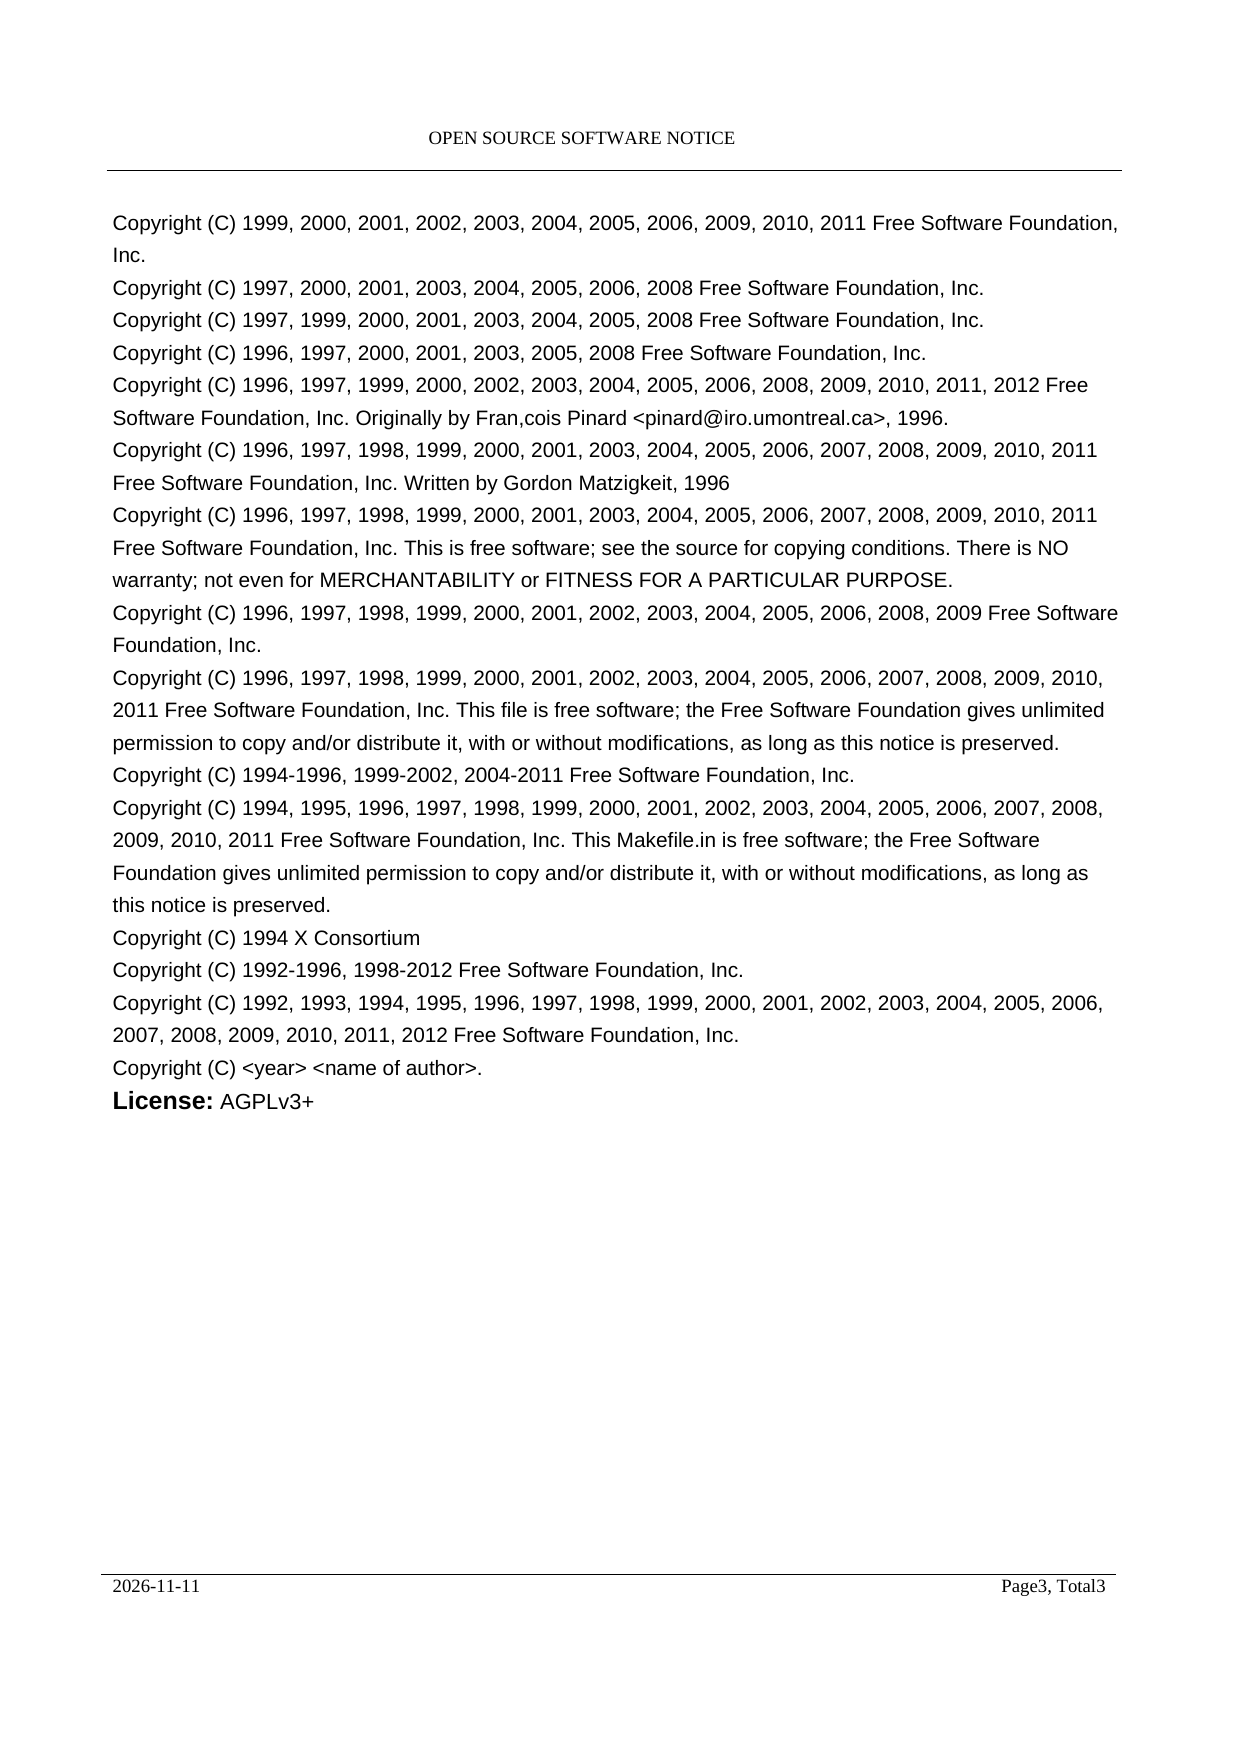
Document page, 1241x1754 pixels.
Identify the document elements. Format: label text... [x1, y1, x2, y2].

text Copyright (C) 1994, 1995, 1996, 1997, 1998, 1999, 2000, 2001, 2002, 2003, 2004, 2005, 2006, 2007, 2008, 2009, 2010, 2011 Free Software Foundation, Inc. This Makefile.in is free software; the Free Software Foundation gives unlimited permission to copy and/or distribute it, with or without modifications, as long as this notice is preserved. [112, 791, 1128, 921]
text Copyright (C) 1996, 1997, 1998, 1999, 2000, 2001, 2003, 2004, 2005, 2006, 2007, 2008, 2009, 2010, 2011 Free Software Foundation, Inc. This is free software; see the source for copying conditions. There is NO warranty; not even for MERCHANTABILITY or FITNESS FOR A PARTICULAR PURPOSE. [112, 499, 1128, 596]
text Copyright (C) 1994 X Consortium [112, 921, 1128, 954]
text License: AGPLv3+ [112, 1084, 1128, 1181]
text Copyright (C) <year> <name of author>. [112, 1051, 1128, 1084]
text Copyright (C) 1994-1996, 1999-2002, 2004-2011 Free Software Foundation, Inc. [112, 759, 1128, 791]
text Copyright (C) 1999, 2000, 2001, 2002, 2003, 2004, 2005, 2006, 2009, 2010, 2011 Free Software Foundation, Inc. [112, 206, 1128, 271]
text Copyright (C) 1996, 1997, 1998, 1999, 2000, 2001, 2002, 2003, 2004, 2005, 2006, 2008, 2009 Free Software Foundation, Inc. [112, 596, 1128, 661]
text Copyright (C) 1996, 1997, 1998, 1999, 2000, 2001, 2002, 2003, 2004, 2005, 2006, 2007, 2008, 2009, 2010, 2011 Free Software Foundation, Inc. This file is free software; the Free Software Foundation gives unlimited permission to copy and/or distribute it, with or without modifications, as long as this notice is preserved. [112, 661, 1128, 759]
text Copyright (C) 1996, 1997, 1998, 1999, 2000, 2001, 2003, 2004, 2005, 2006, 2007, 2008, 2009, 2010, 2011 Free Software Foundation, Inc. Written by Gordon Matzigkeit, 1996 [112, 434, 1128, 499]
text Copyright (C) 1996, 1997, 2000, 2001, 2003, 2005, 2008 Free Software Foundation, Inc. [112, 336, 1128, 369]
text Copyright (C) 1996, 1997, 1999, 2000, 2002, 2003, 2004, 2005, 2006, 2008, 2009, 2010, 2011, 2012 Free Software Foundation, Inc. Originally by Fran,cois Pinard <pinard@iro.umontreal.ca>, 1996. [112, 369, 1128, 434]
text Copyright (C) 1992-1996, 1998-2012 Free Software Foundation, Inc. [112, 954, 1128, 986]
text Copyright (C) 1992, 1993, 1994, 1995, 1996, 1997, 1998, 1999, 2000, 2001, 2002, 2003, 2004, 2005, 2006, 2007, 2008, 2009, 2010, 2011, 2012 Free Software Foundation, Inc. [112, 986, 1128, 1051]
text Copyright (C) 1997, 2000, 2001, 2003, 2004, 2005, 2006, 2008 Free Software Foundation, Inc. [112, 271, 1128, 304]
text Copyright (C) 1997, 1999, 2000, 2001, 2003, 2004, 2005, 2008 Free Software Foundation, Inc. [112, 304, 1128, 336]
